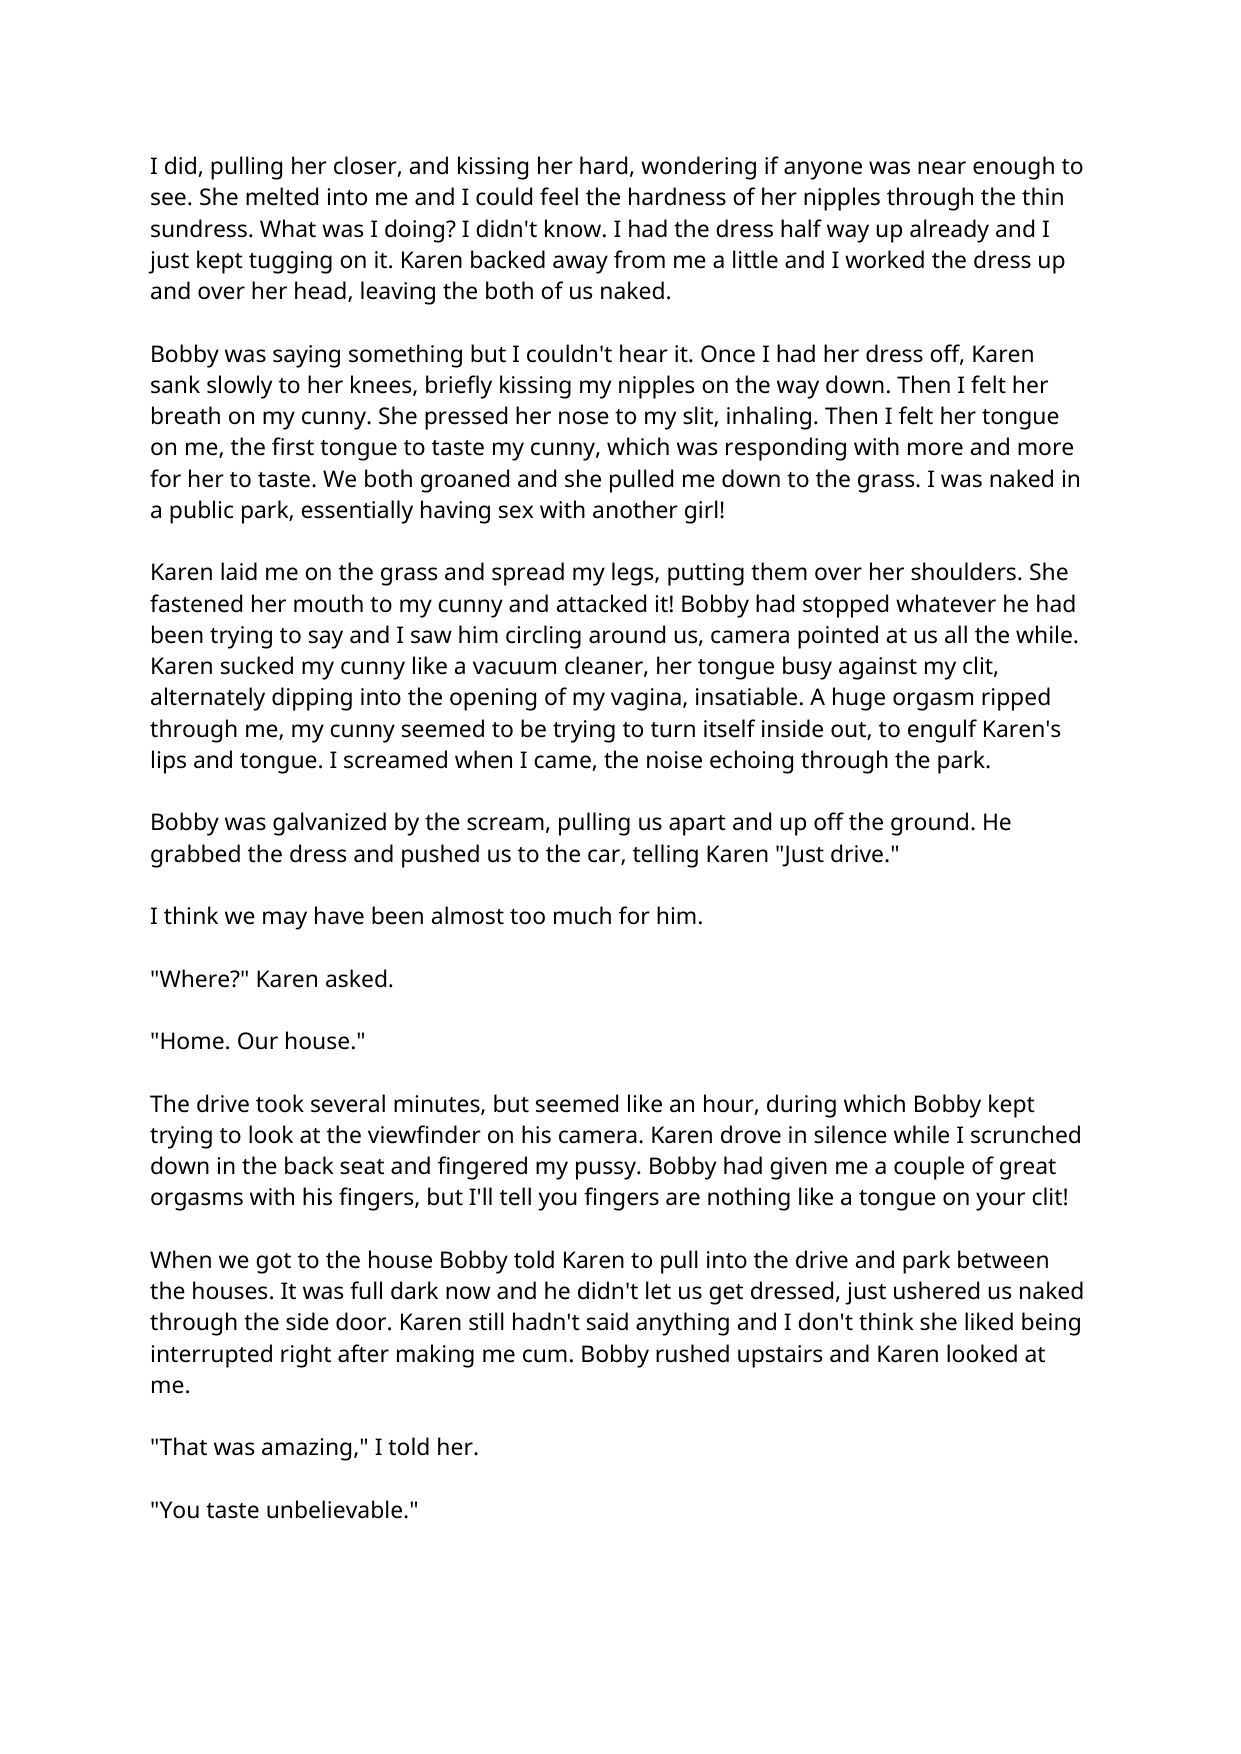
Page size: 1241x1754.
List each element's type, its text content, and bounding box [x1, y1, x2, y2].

text Karen laid me on the grass and spread my legs, putting them over her shoulders. She fastened her mouth to my cunny and attacked it! Bobby had stopped whatever he had been trying to say and I saw him circling around us, camera pointed at us all the while. Karen sucked my cunny like a vacuum cleaner, her tongue busy against my clit, alternately dipping into the opening of my vagina, insatiable. A huge orgasm ripped through me, my cunny seemed to be trying to turn itself inside out, to engulf Karen's lips and tongue. I screamed when I came, the noise echoing through the park. [150, 556, 1090, 775]
text When we got to the house Bobby told Karen to pull into the drive and park between the houses. It was full dark now and he didn't let us get dressed, just ushered us naked through the side door. Karen still hadn't said anything and I don't think she liked being interrupted right after making me cum. Bobby rushed upstairs and Karen looked at me. [150, 1244, 1090, 1400]
text I did, pulling her closer, and kissing her hard, wondering if anyone was near enough to see. She melted into me and I could feel the hardness of her nipples through the thin sundress. What was I doing? I didn't know. I had the dress half way up already and I just kept tugging on it. Karen backed away from me a little and I worked the dress up and over her head, leaving the both of us naked. [150, 150, 1090, 306]
text Bobby was saying something but I couldn't hear it. Once I had her dress off, Karen sank slowly to her knees, briefly kissing my nipples on the way down. Then I felt her breath on my cunny. She pressed her nose to my slit, inhaling. Then I felt her tongue on me, the first tongue to taste my cunny, which was responding with more and more for her to taste. We both groaned and she pulled me down to the grass. I was naked in a public park, essentially having sex with another girl! [150, 337, 1090, 525]
text I think we may have been almost too much for him. [150, 900, 1090, 931]
text Bobby was galvanized by the scream, pulling us apart and up off the ground. He grabbed the dress and pushed us to the car, telling Karen "Just drive." [150, 806, 1090, 869]
text "Home. Our house." [150, 1025, 1090, 1056]
text "You taste unbelievable." [150, 1494, 1090, 1525]
text "Where?" Karen asked. [150, 962, 1090, 994]
text "That was amazing," I told her. [150, 1431, 1090, 1462]
text The drive took several minutes, but seemed like an hour, during which Bobby kept trying to look at the viewfinder on his camera. Karen drove in silence while I scrunched down in the back seat and fingered my pussy. Bobby had given me a couple of great orgasms with his fingers, but I'll tell you fingers are nothing like a tongue on your clit! [150, 1087, 1090, 1212]
